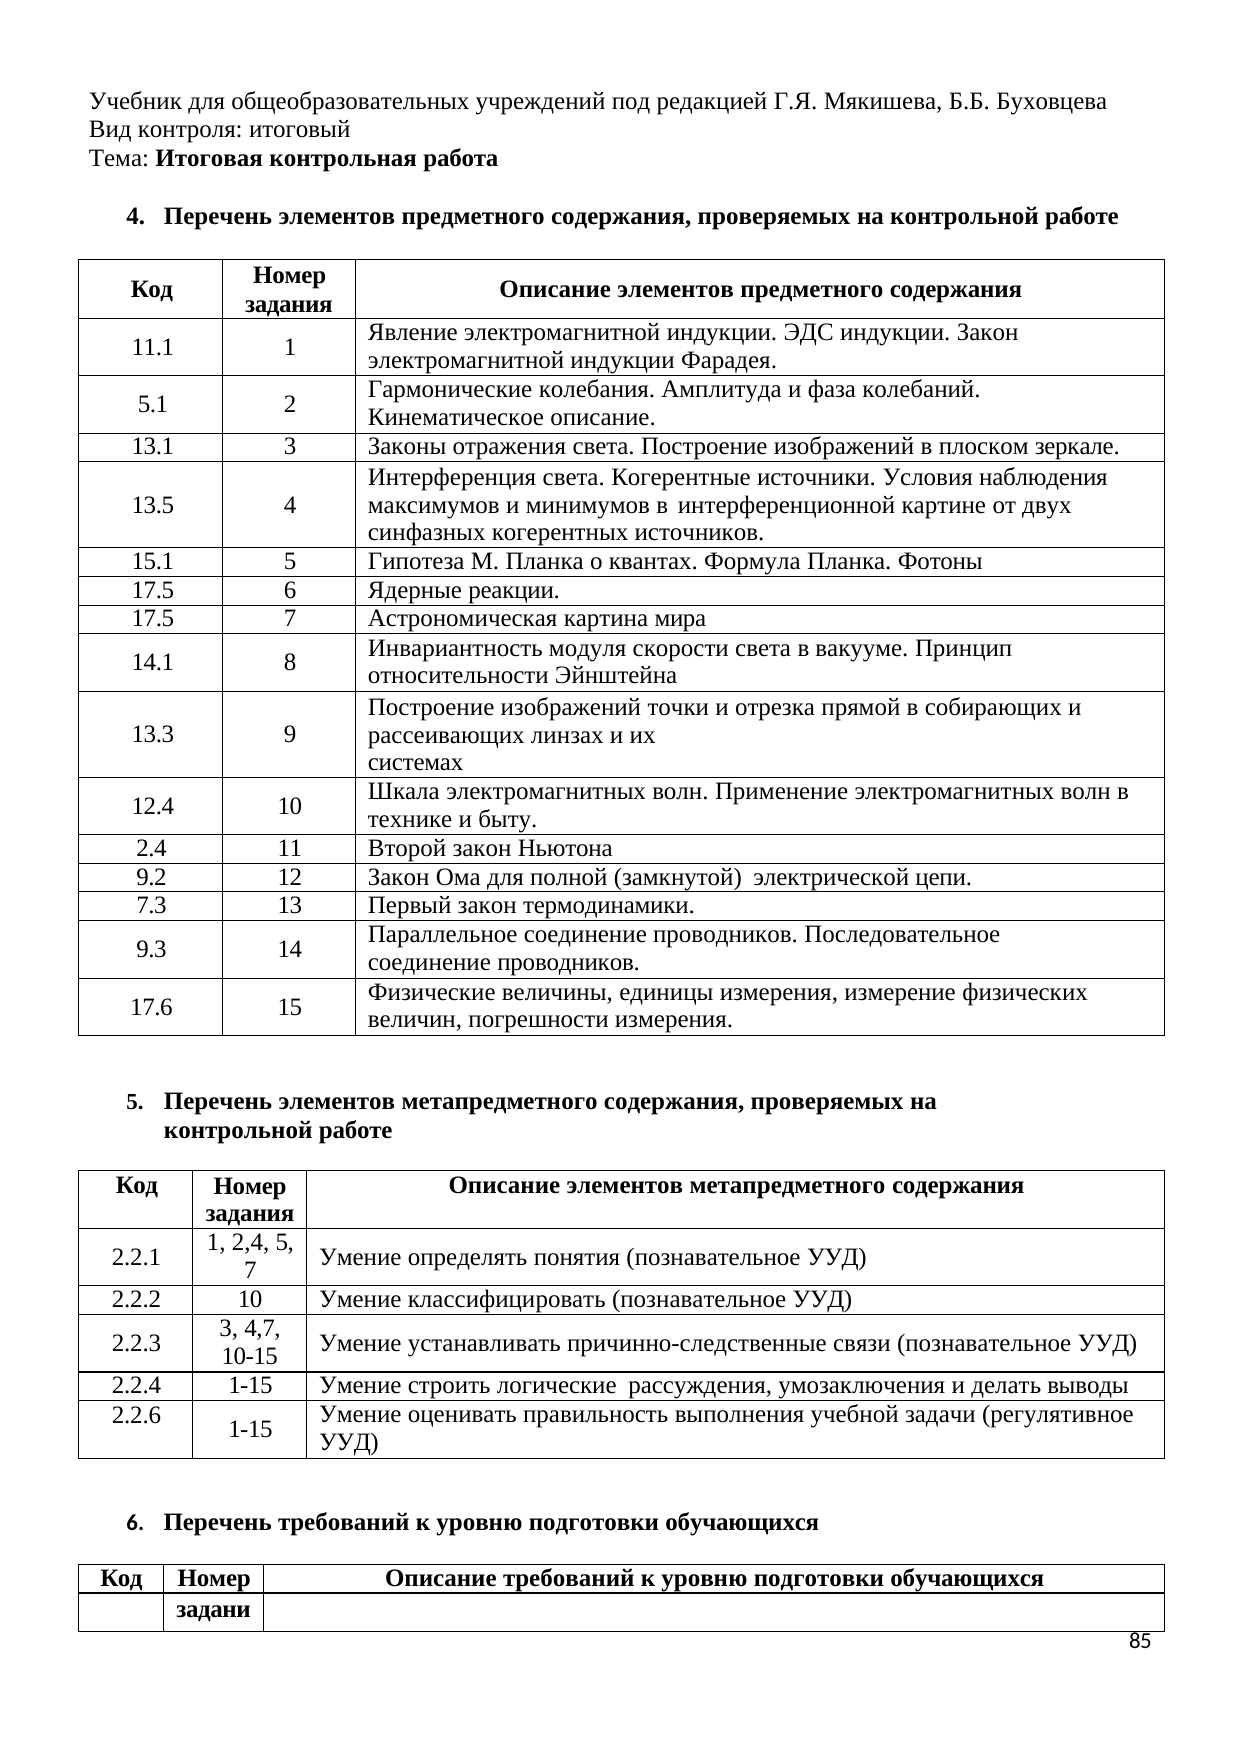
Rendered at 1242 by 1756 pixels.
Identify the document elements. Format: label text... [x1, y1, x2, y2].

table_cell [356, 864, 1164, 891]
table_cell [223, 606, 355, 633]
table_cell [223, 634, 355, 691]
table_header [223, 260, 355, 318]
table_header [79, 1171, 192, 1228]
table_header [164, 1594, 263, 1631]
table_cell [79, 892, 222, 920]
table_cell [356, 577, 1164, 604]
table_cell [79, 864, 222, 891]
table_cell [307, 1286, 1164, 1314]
text Учебник для общеобразовательных учреждений под редакцией Г.Я. Мякишева, Б.Б. Буховцева Вид контроля: итоговый [89, 86, 1135, 143]
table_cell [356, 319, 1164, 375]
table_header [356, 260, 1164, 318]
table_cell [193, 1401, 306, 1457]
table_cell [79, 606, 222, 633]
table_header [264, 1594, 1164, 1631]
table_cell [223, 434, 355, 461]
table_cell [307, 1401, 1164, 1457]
list Перечень элементов метапредметного содержания, проверяемых на контрольной работе [126, 1086, 1089, 1143]
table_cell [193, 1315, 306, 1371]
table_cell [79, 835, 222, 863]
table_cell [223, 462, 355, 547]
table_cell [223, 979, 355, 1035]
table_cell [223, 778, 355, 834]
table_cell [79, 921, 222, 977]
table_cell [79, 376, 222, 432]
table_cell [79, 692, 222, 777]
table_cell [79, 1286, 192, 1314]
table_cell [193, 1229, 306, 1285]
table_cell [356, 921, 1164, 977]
list Перечень требований к уровню подготовки обучающихся [126, 1507, 1197, 1536]
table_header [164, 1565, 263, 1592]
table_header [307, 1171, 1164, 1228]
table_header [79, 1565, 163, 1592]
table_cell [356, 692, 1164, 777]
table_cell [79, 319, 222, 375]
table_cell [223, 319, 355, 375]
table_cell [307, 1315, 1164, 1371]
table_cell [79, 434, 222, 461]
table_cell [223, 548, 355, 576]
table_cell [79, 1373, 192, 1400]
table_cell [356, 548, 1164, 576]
text Тема: Итоговая контрольная работа [89, 143, 1197, 172]
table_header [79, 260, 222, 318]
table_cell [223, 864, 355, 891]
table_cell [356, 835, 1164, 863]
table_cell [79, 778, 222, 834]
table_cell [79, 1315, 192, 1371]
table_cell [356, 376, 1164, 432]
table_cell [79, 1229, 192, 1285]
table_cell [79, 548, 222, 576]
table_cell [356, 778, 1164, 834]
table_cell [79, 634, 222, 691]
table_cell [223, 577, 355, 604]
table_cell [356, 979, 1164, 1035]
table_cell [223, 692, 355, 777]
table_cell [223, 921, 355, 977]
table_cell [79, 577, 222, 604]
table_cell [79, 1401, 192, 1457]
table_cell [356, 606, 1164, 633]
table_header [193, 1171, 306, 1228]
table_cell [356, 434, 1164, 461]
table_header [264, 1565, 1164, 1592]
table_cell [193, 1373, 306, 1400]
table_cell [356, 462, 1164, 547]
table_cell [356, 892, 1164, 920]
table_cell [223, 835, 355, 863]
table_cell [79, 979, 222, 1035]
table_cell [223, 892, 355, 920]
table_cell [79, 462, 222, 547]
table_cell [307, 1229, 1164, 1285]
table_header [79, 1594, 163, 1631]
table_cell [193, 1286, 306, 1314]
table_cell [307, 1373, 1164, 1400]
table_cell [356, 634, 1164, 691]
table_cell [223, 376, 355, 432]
list Перечень элементов предметного содержания, проверяемых на контрольной работе [126, 201, 1197, 230]
